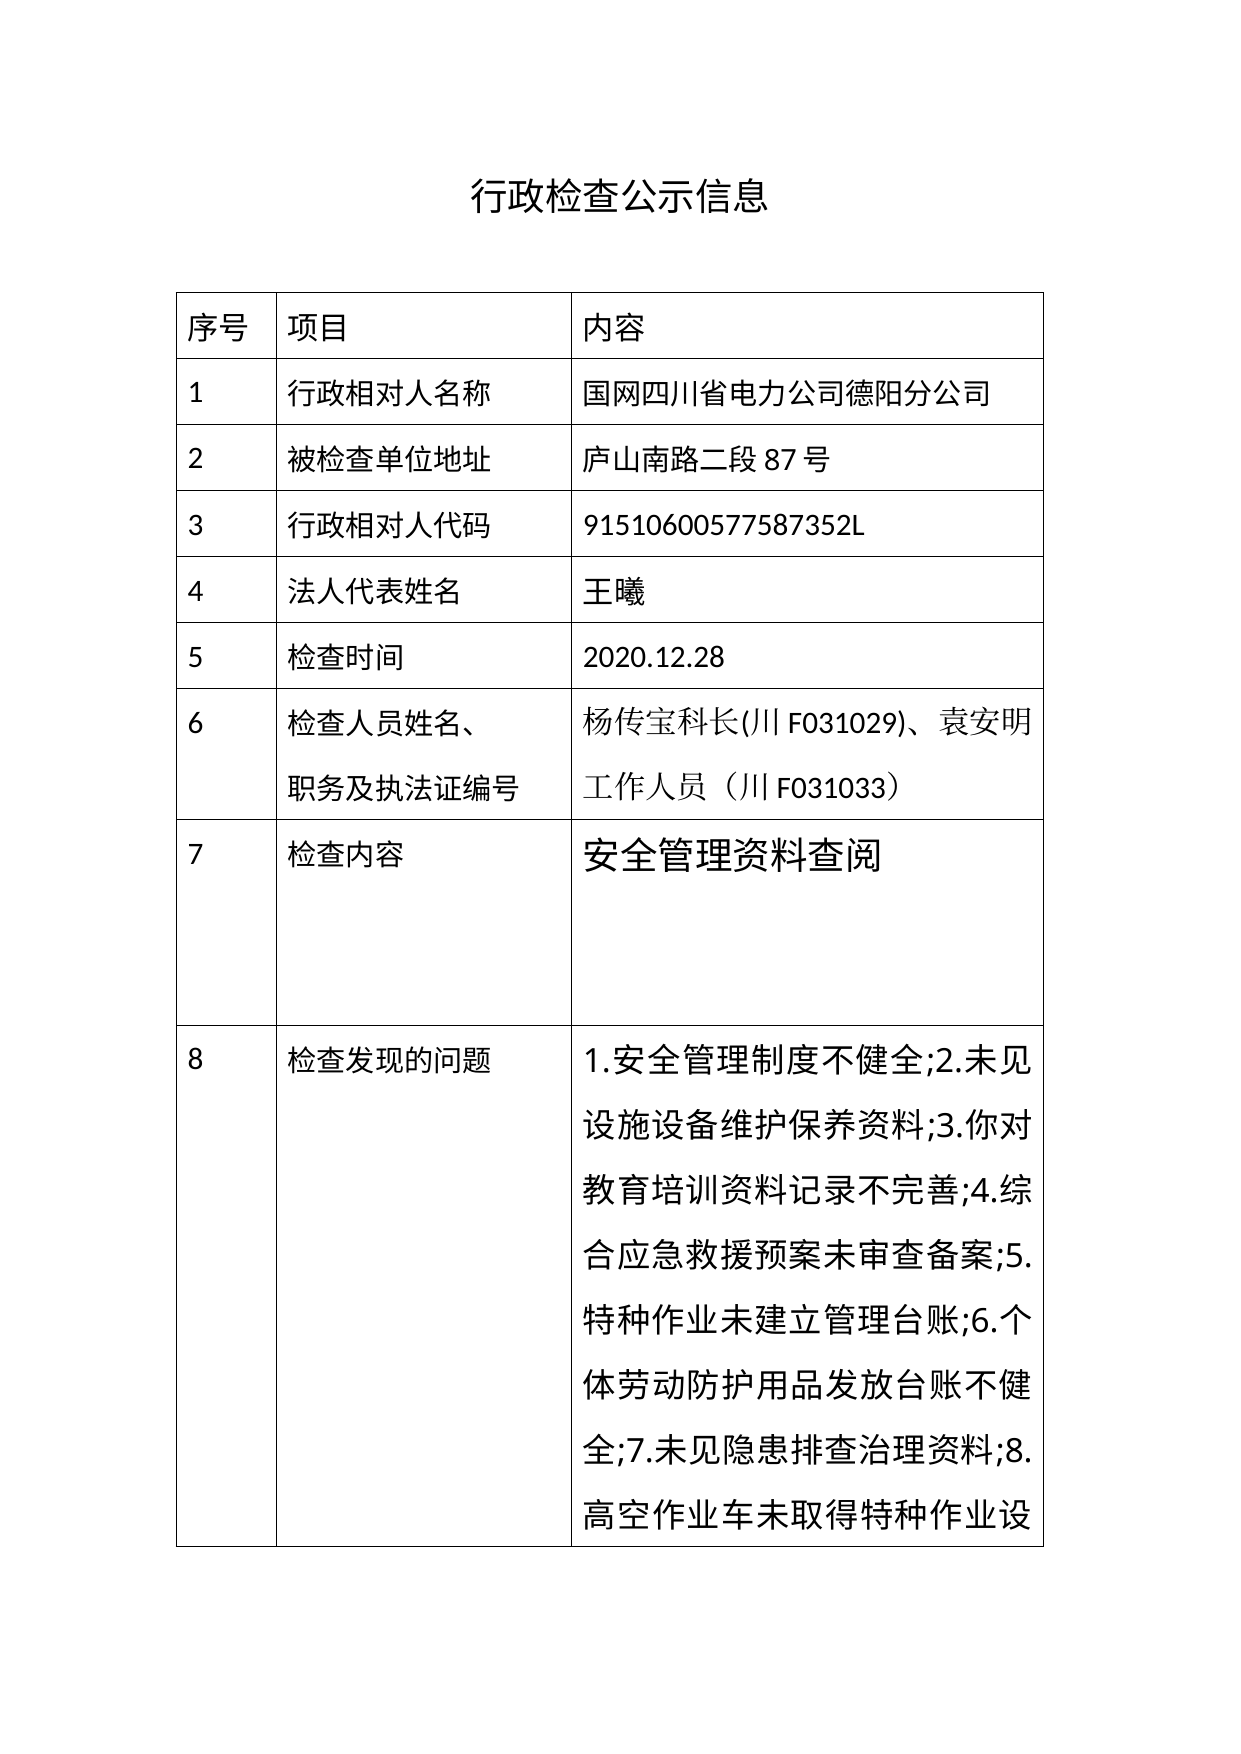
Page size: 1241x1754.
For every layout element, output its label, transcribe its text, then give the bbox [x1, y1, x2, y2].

table_cell 庐山南路二段87号 [572, 425, 1043, 490]
table_cell 检查发现的问题 [277, 1026, 571, 1546]
table_cell 检查内容 [277, 820, 571, 1025]
table_cell 2020.12.28 [572, 623, 1043, 688]
table_cell 行政相对人代码 [277, 491, 571, 556]
table_cell 6 [177, 689, 276, 819]
table_cell 3 [177, 491, 276, 556]
table_cell 被检查单位地址 [277, 425, 571, 490]
table_cell 国网四川省电力公司德阳分公司 [572, 359, 1043, 424]
table_cell 4 [177, 557, 276, 622]
table_cell 杨传宝科长(川F031029)、袁安明工作人员（川F031033） [572, 689, 1043, 819]
table_cell 安全管理资料查阅 [572, 820, 1043, 1025]
table_cell 检查时间 [277, 623, 571, 688]
table_cell 2 [177, 425, 276, 490]
table_header 项目 [277, 293, 571, 358]
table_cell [572, 1026, 1043, 1546]
table_cell 法人代表姓名 [277, 557, 571, 622]
table_cell 91510600577587352L [572, 491, 1043, 556]
table_cell 王曦 [572, 557, 1043, 622]
table_cell 1 [177, 359, 276, 424]
table_cell 8 [177, 1026, 276, 1546]
table_header 内容 [572, 293, 1043, 358]
text 行政检查公示信息 [187, 162, 1053, 227]
table_header 序号 [177, 293, 276, 358]
table_cell 5 [177, 623, 276, 688]
table_cell 7 [177, 820, 276, 1025]
table_cell 检查人员姓名、 职务及执法证编号 [277, 689, 571, 819]
table_cell 行政相对人名称 [277, 359, 571, 424]
